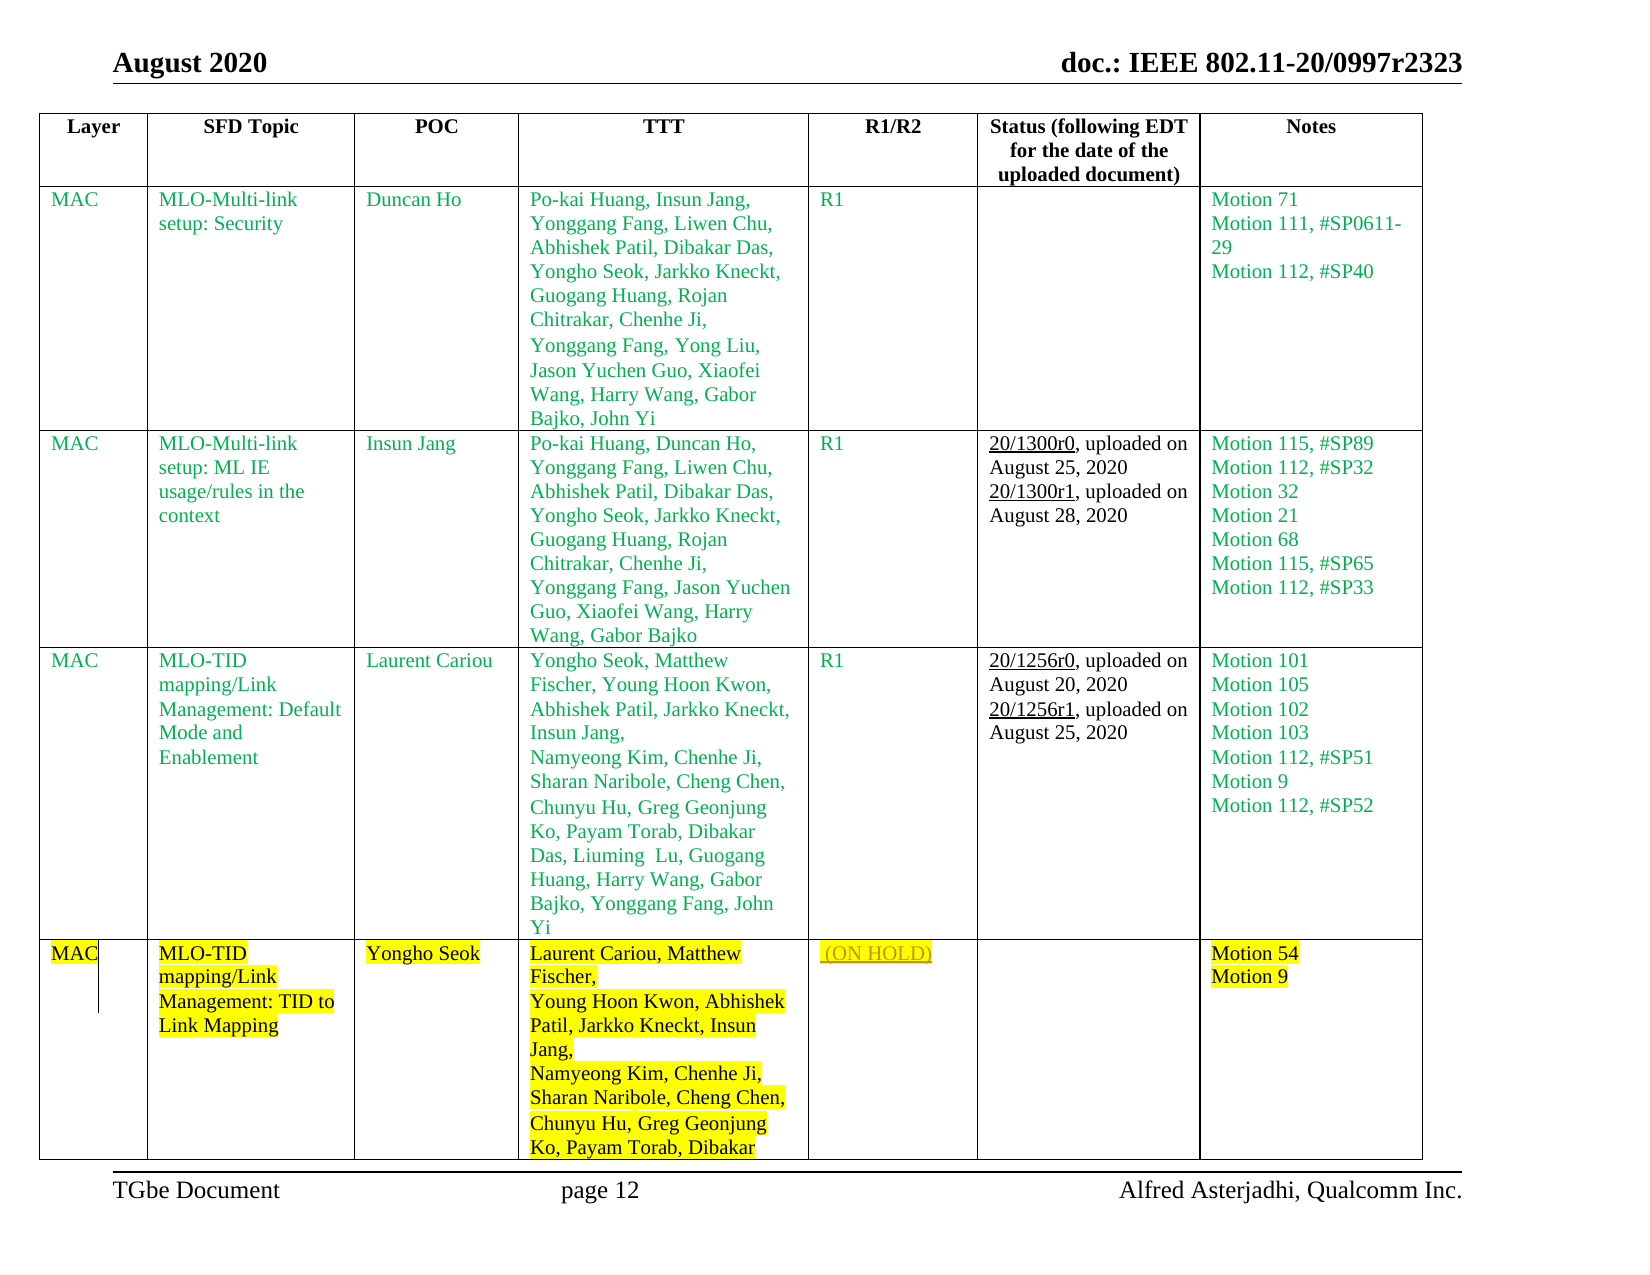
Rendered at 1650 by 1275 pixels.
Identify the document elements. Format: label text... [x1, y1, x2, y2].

table_cell Laurent Cariou [355, 648, 518, 939]
table_cell 20/1300r0, uploaded on August 25, 2020 20/1300r1, uploaded on August 28, 2020 [978, 431, 1199, 647]
table_header Notes [1201, 114, 1422, 186]
table_cell [978, 187, 1199, 430]
table_cell MLO-TID mapping/Link Management: Default Mode and Enablement [148, 648, 354, 939]
table_cell MAC [40, 187, 147, 430]
table_cell Motion 115, #SP89 Motion 112, #SP32 Motion 32 Motion 21 Motion 68 Motion 115, #SP65 Motion 112, #SP33 [1201, 431, 1422, 647]
table_cell MAC [40, 940, 147, 1159]
table_cell Motion 71 Motion 111, #SP0611-29 Motion 112, #SP40 [1201, 187, 1422, 430]
table_cell MAC [40, 648, 147, 939]
table_cell R1 [809, 431, 977, 647]
table_cell 20/1256r0, uploaded on August 20, 2020 20/1256r1, uploaded on August 25, 2020 [978, 648, 1199, 939]
table_cell R1 [809, 187, 977, 430]
table_cell Po-kai Huang, Insun Jang, Yonggang Fang, Liwen Chu, Abhishek Patil, Dibakar Das, Yongho Seok, Jarkko Kneckt, Guogang Huang, Rojan Chitrakar, Chenhe Ji, Yonggang Fang, Yong Liu, Jason Yuchen Guo, Xiaofei Wang, Harry Wang, Gabor Bajko, John Yi [519, 187, 808, 430]
table_cell MAC [40, 431, 147, 647]
table_header SFD Topic [148, 114, 354, 186]
table_cell Po-kai Huang, Duncan Ho, Yonggang Fang, Liwen Chu, Abhishek Patil, Dibakar Das, Yongho Seok, Jarkko Kneckt, Guogang Huang, Rojan Chitrakar, Chenhe Ji, Yonggang Fang, Jason Yuchen Guo, Xiaofei Wang, Harry Wang, Gabor Bajko [519, 431, 808, 647]
table_header Layer [40, 114, 147, 186]
table_cell Insun Jang [355, 431, 518, 647]
table_cell MLO-Multi-link setup: Security [148, 187, 354, 430]
table_cell MLO-Multi-link setup: ML IE usage/rules in the context [148, 431, 354, 647]
table_header TTT [519, 114, 808, 186]
table_cell Duncan Ho [355, 187, 518, 430]
table_cell Yongho Seok, Matthew Fischer, Young Hoon Kwon, Abhishek Patil, Jarkko Kneckt, Insun Jang, Namyeong Kim, Chenhe Ji, Sharan Naribole, Cheng Chen, Chunyu Hu, Greg Geonjung Ko, Payam Torab, Dibakar Das, Liuming Lu, Guogang Huang, Harry Wang, Gabor Bajko, Yonggang Fang, John Yi [519, 648, 808, 939]
table_cell Motion 54 Motion 9 [1201, 940, 1422, 1159]
table_cell R1 [809, 648, 977, 939]
table_cell Yongho Seok [355, 940, 518, 1159]
table_header Status (following EDT for the date of the uploaded document) [978, 114, 1199, 186]
table_cell [978, 940, 1199, 1159]
table_cell Motion 101 Motion 105 Motion 102 Motion 103 Motion 112, #SP51 Motion 9 Motion 112, #SP52 [1201, 648, 1422, 939]
table_cell [809, 940, 977, 1159]
table_header R1/R2 [809, 114, 977, 186]
table_header POC [355, 114, 518, 186]
table_cell MLO-TID mapping/Link Management: TID to Link Mapping [148, 940, 354, 1159]
